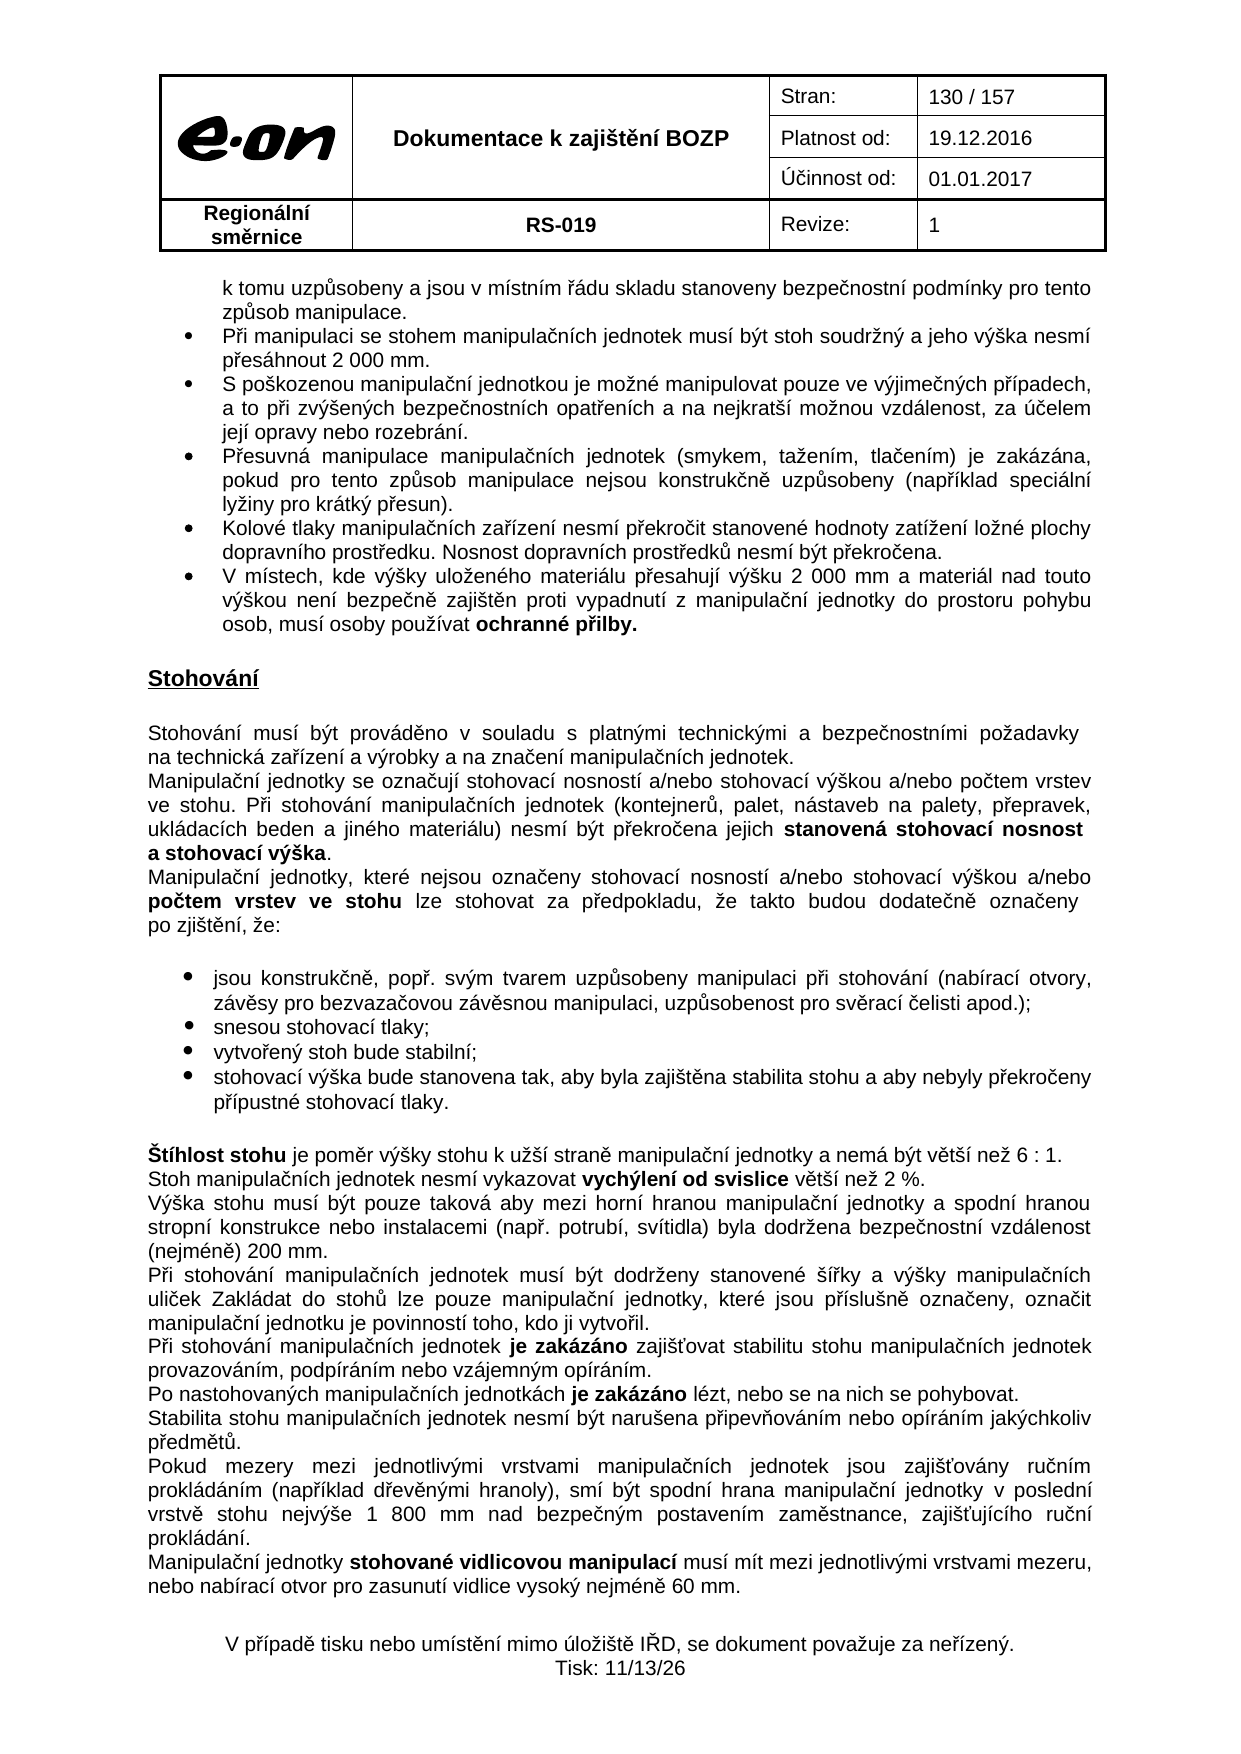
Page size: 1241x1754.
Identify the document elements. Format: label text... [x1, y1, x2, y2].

list vytvořený stoh bude stabilní; [184, 1039, 1092, 1064]
text Manipulační jednotky se označují stohovací nosností a/nebo stohovací výškou a/nebo počtem vrstev ve stohu. Při stohování manipulačních jednotek (kontejnerů, palet, nástaveb na palety, přepravek, ukládacích beden a jiného materiálu) nesmí být překročena jejich stanovená stohovací nosnost a stohovací výška. [148, 769, 1092, 864]
text Stohování musí být prováděno v souladu s platnými technickými a bezpečnostními požadavky na technická zařízení a výrobky a na značení manipulačních jednotek. [148, 721, 1092, 769]
text Pokud mezery mezi jednotlivými vrstvami manipulačních jednotek jsou zajišťovány ručním prokládáním (například dřevěnými hranoly), smí být spodní hrana manipulační jednotky v poslední vrstvě stohu nejvýše 1 800 mm nad bezpečným postavením zaměstnance, zajišťujícího ruční prokládání. [148, 1454, 1092, 1550]
list jsou konstrukčně, popř. svým tvarem uzpůsobeny manipulaci při stohování (nabírací otvory, závěsy pro bezvazačovou závěsnou manipulaci, uzpůsobenost pro svěrací čelisti apod.); [184, 966, 1092, 1014]
list stohovací výška bude stanovena tak, aby byla zajištěna stabilita stohu a aby nebyly překročeny přípustné stohovací tlaky. [184, 1064, 1092, 1113]
text Manipulační jednotky, které nejsou označeny stohovací nosností a/nebo stohovací výškou a/nebo počtem vrstev ve stohu lze stohovat za předpokladu, že takto budou dodatečně označeny po zjištění, že: [148, 864, 1092, 936]
text Štíhlost stohu je poměr výšky stohu k užší straně manipulační jednotky a nemá být větší než 6 : 1. [148, 1143, 1092, 1167]
text Při stohování manipulačních jednotek musí být dodrženy stanovené šířky a výšky manipulačních uliček Zakládat do stohů lze pouze manipulační jednotky, které jsou příslušně označeny, označit manipulační jednotku je povinností toho, kdo ji vytvořil. [148, 1262, 1092, 1334]
list S poškozenou manipulační jednotkou je možné manipulovat pouze ve výjimečných případech, a to při zvýšených bezpečnostních opatřeních a na nejkratší možnou vzdálenost, za účelem její opravy nebo rozebrání. [185, 372, 1092, 444]
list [185, 276, 1092, 324]
text Při stohování manipulačních jednotek je zakázáno zajišťovat stabilitu stohu manipulačních jednotek provazováním, podpíráním nebo vzájemným opíráním. [148, 1334, 1092, 1382]
text Manipulační jednotky stohované vidlicovou manipulací musí mít mezi jednotlivými vrstvami mezeru, nebo nabírací otvor pro zasunutí vidlice vysoký nejméně 60 mm. [148, 1550, 1092, 1598]
list snesou stohovací tlaky; [185, 1014, 1092, 1039]
title Stohování [148, 665, 1092, 692]
list V místech, kde výšky uloženého materiálu přesahují výšku 2 000 mm a materiál nad touto výškou není bezpečně zajištěn proti vypadnutí z manipulační jednotky do prostoru pohybu osob, musí osoby používat ochranné přilby. [185, 564, 1092, 636]
list Kolové tlaky manipulačních zařízení nesmí překročit stanovené hodnoty zatížení ložné plochy dopravního prostředku. Nosnost dopravních prostředků nesmí být překročena. [185, 516, 1092, 564]
text Stoh manipulačních jednotek nesmí vykazovat vychýlení od svislice větší než 2 %. [148, 1167, 1092, 1191]
list Přesuvná manipulace manipulačních jednotek (smykem, tažením, tlačením) je zakázána, pokud pro tento způsob manipulace nejsou konstrukčně uzpůsobeny (například speciální lyžiny pro krátký přesun). [185, 444, 1092, 516]
text Stabilita stohu manipulačních jednotek nesmí být narušena připevňováním nebo opíráním jakýchkoliv předmětů. [148, 1406, 1092, 1454]
text Výška stohu musí být pouze taková aby mezi horní hranou manipulační jednotky a spodní hranou stropní konstrukce nebo instalacemi (např. potrubí, svítidla) byla dodržena bezpečnostní vzdálenost (nejméně) 200 mm. [148, 1191, 1092, 1262]
text Po nastohovaných manipulačních jednotkách je zakázáno lézt, nebo se na nich se pohybovat. [148, 1382, 1092, 1406]
list Při manipulaci se stohem manipulačních jednotek musí být stoh soudržný a jeho výška nesmí přesáhnout 2 000 mm. [185, 324, 1092, 372]
